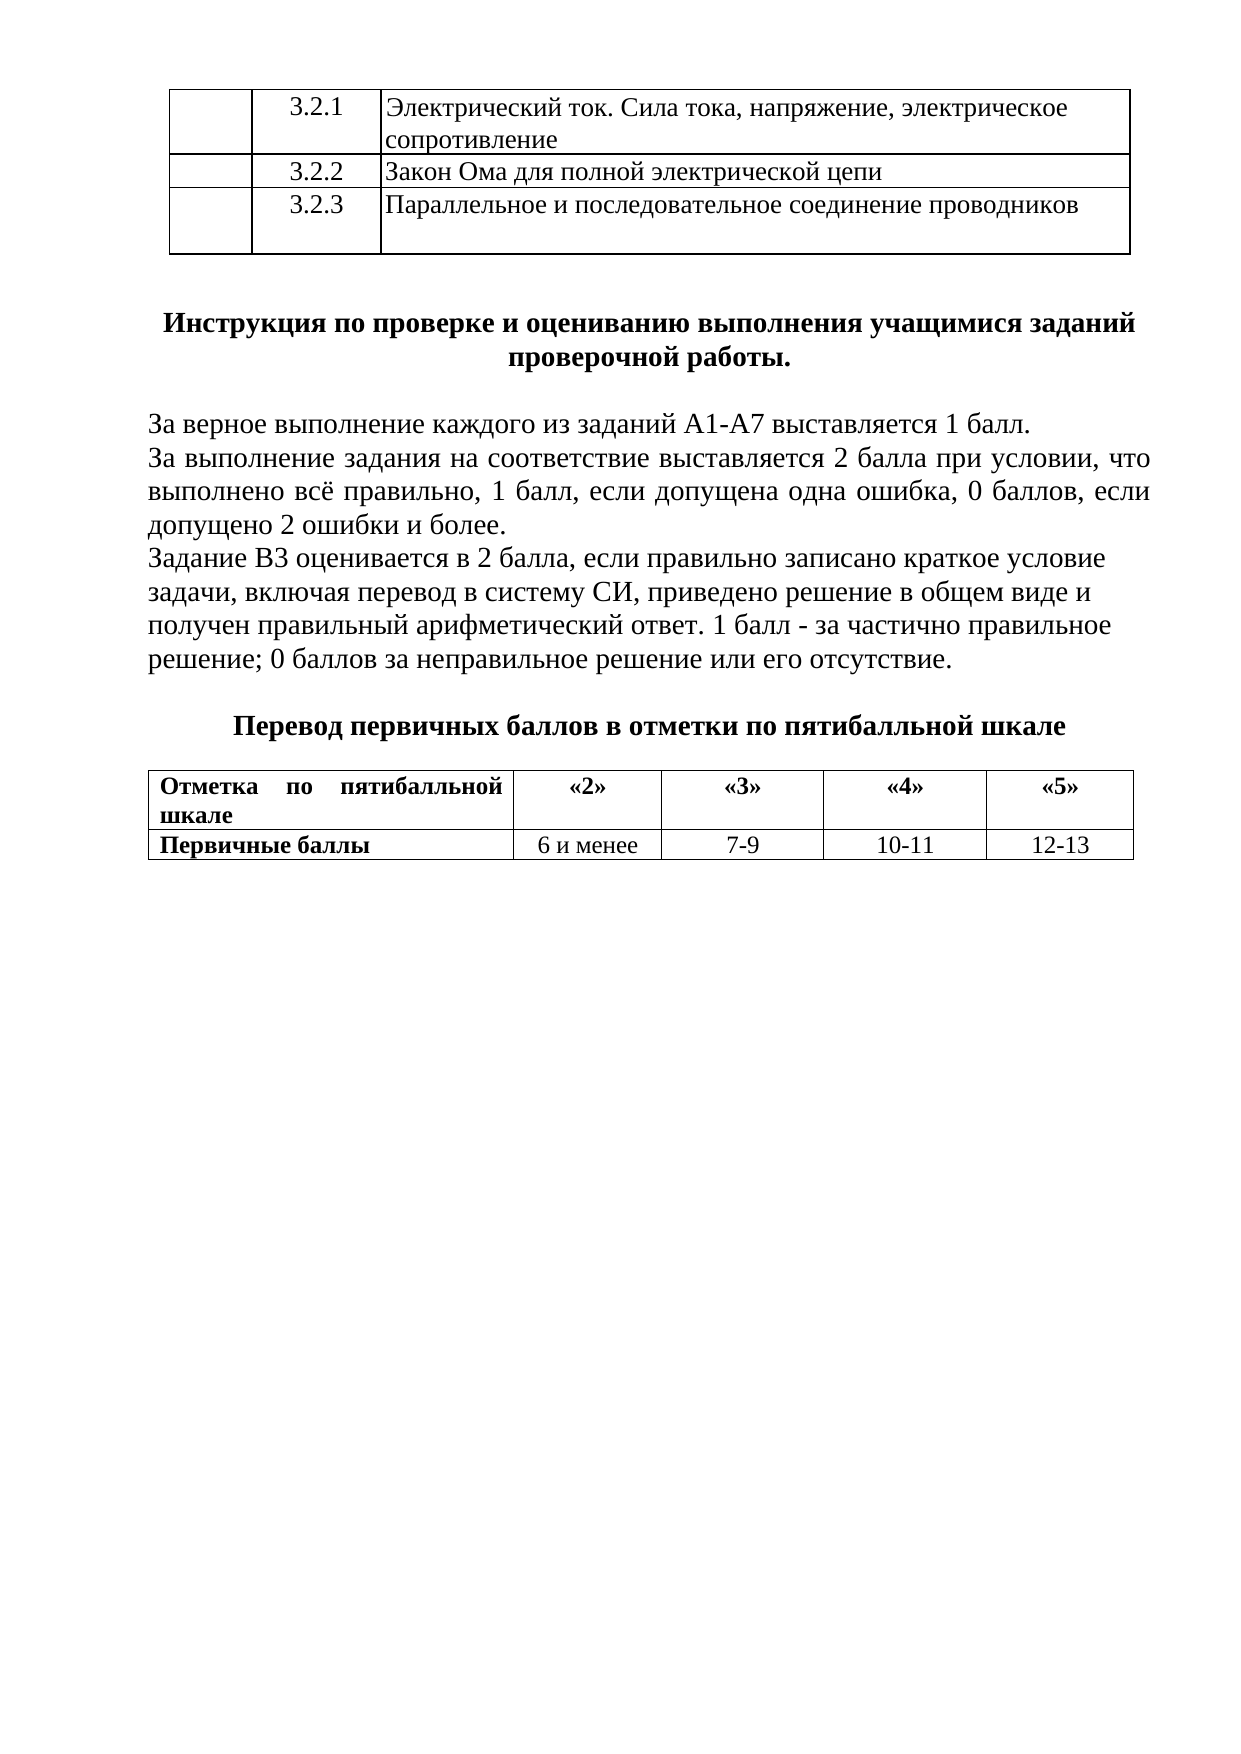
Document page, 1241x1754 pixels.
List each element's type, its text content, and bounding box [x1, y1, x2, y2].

table_cell 3.2.2 [253, 155, 380, 187]
text Инструкция по проверке и оцениванию выполнения учащимися заданий проверочной работы. [148, 306, 1152, 373]
text За верное выполнение каждого из заданий А1-А7 выставляется 1 балл. [148, 406, 1152, 440]
table_cell 3.2.1 [253, 90, 380, 153]
table_cell Закон Ома для полной электрической цепи [382, 155, 1129, 187]
table_header «2» [514, 771, 661, 829]
table_cell 10-11 [824, 830, 986, 859]
text Перевод первичных баллов в отметки по пятибалльной шкале [148, 708, 1152, 742]
text За выполнение задания на соответствие выставляется 2 балла при условии, что выполнено всё правильно, 1 балл, если допущена одна ошибка, 0 баллов, если допущено 2 ошибки и более. [148, 440, 1152, 540]
table_header «5» [987, 771, 1133, 829]
table_header «4» [824, 771, 986, 829]
table_cell 6 и менее [514, 830, 661, 859]
table_cell [170, 188, 251, 253]
table_cell [170, 155, 251, 187]
table_cell Параллельное и последовательное соединение проводников [382, 188, 1129, 253]
table_cell 3.2.3 [253, 188, 380, 253]
table_cell 7-9 [662, 830, 823, 859]
table_header «3» [662, 771, 823, 829]
table_cell Электрический ток. Сила тока, напряжение, электрическое сопротивление [382, 90, 1129, 153]
table_cell 12-13 [987, 830, 1133, 859]
table_cell [170, 90, 251, 153]
text Задание В3 оценивается в 2 балла, если правильно записано краткое условие задачи, включая перевод в систему СИ, приведено решение в общем виде и получен правильный арифметический ответ. 1 балл - за частично правильное решение; 0 баллов за неправильное решение или его отсутствие. [148, 540, 1152, 674]
table_header Отметка по пятибалльной шкале [149, 771, 513, 829]
table_cell Первичные баллы [149, 830, 513, 859]
